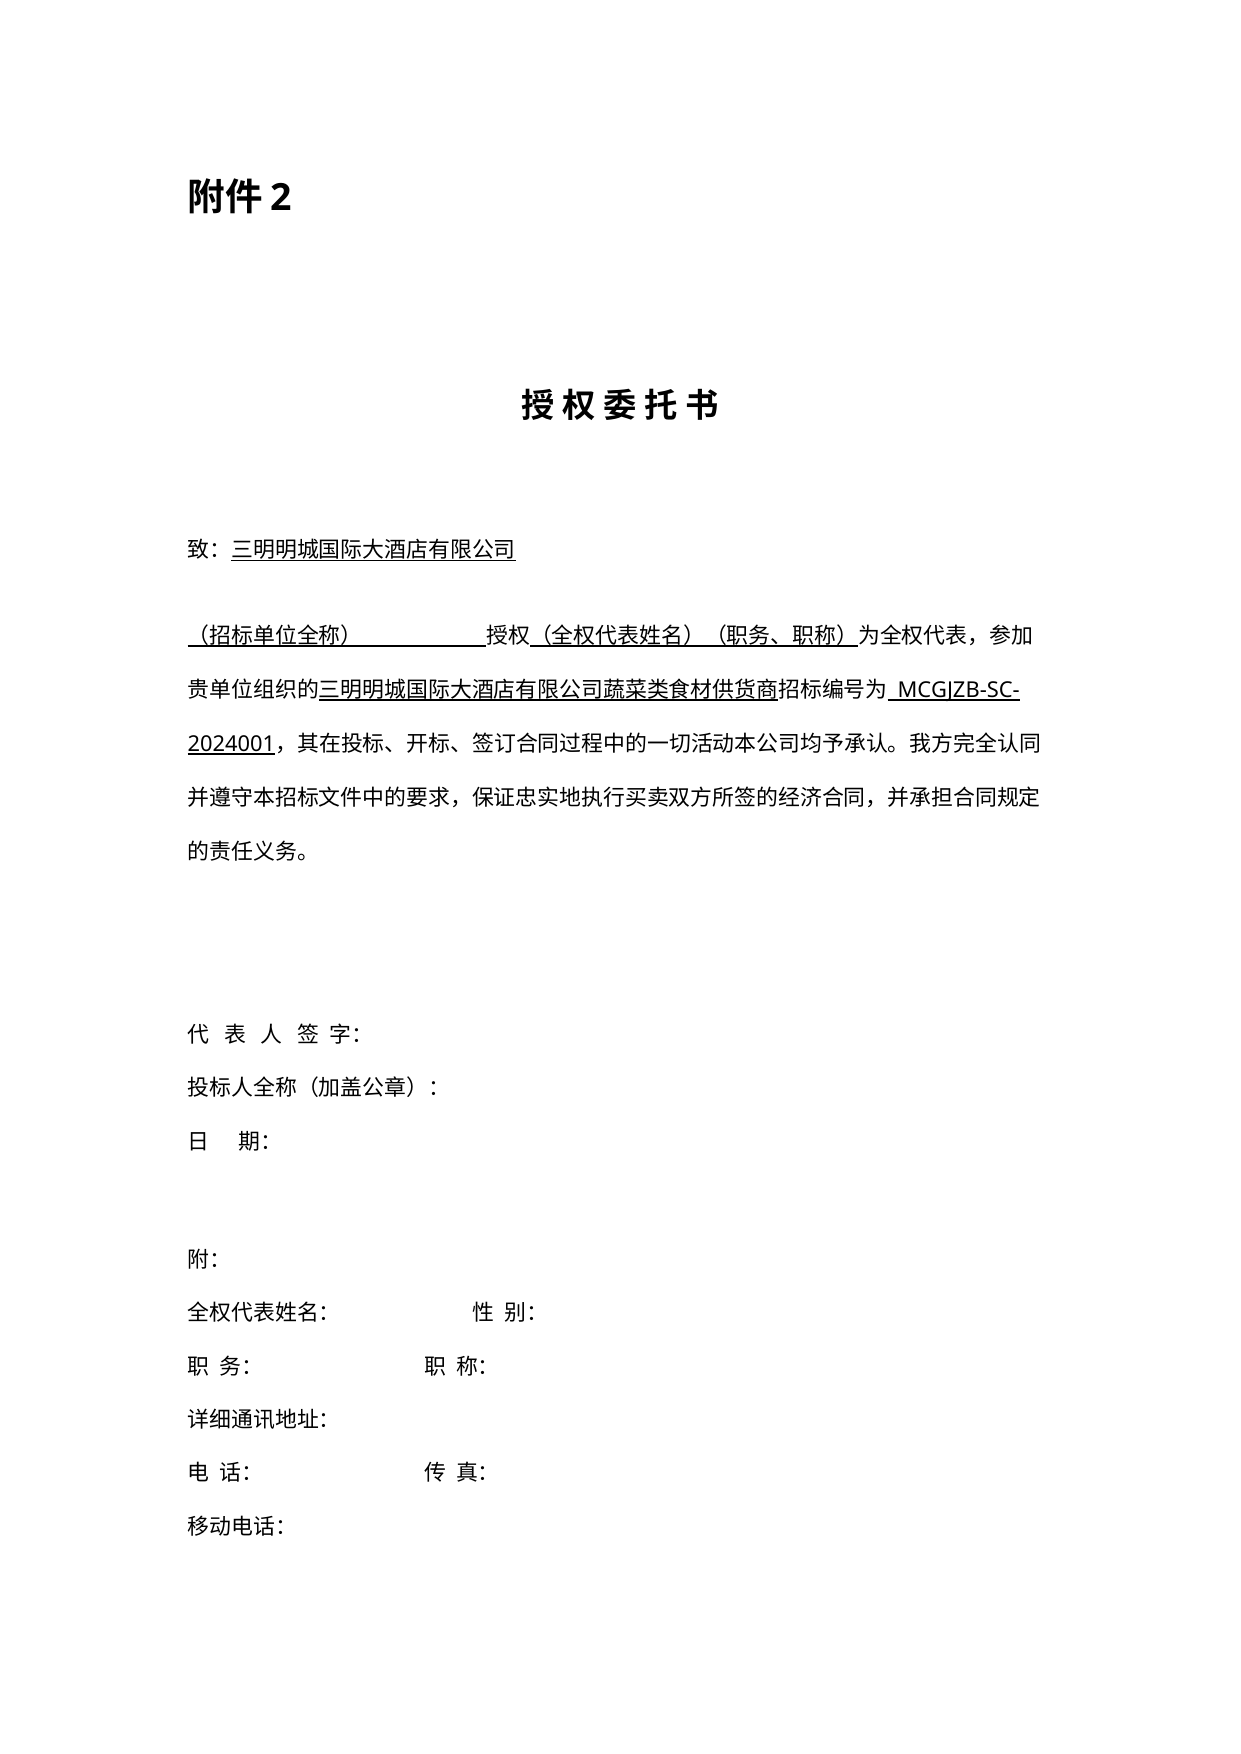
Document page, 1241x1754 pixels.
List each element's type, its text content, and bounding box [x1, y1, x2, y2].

text 附： [187, 1242, 1053, 1274]
text 移动电话： [187, 1508, 1053, 1541]
text （招标单位全称） 授权（全权代表姓名）（职务、职称）为全权代表，参加贵单位组织的三明明城国际大酒店有限公司蔬菜类食材供货商招标编号为 MCGJZB-SC-2024001，其在投标、开标、签订合同过程中的一切活动本公司均予承认。我方完全认同并遵守本招标文件中的要求，保证忠实地执行买卖双方所签的经济合同，并承担合同规定的责任义务。 [187, 618, 1053, 866]
text 全权代表姓名： 性 别： [187, 1295, 1053, 1327]
text 致：三明明城国际大酒店有限公司 [187, 532, 1053, 564]
text 职 务： 职 称： [187, 1348, 1053, 1381]
text 详细通讯地址： [187, 1402, 1053, 1434]
text 日 期： [187, 1123, 1053, 1156]
text 授 权 委 托 书 [187, 370, 1053, 435]
text 投标人全称（加盖公章）： [187, 1070, 1053, 1102]
subtitle 附件2 [187, 162, 1053, 227]
text 电 话： 传 真： [187, 1455, 1053, 1487]
text 代 表 人 签 字： [187, 1017, 1053, 1049]
